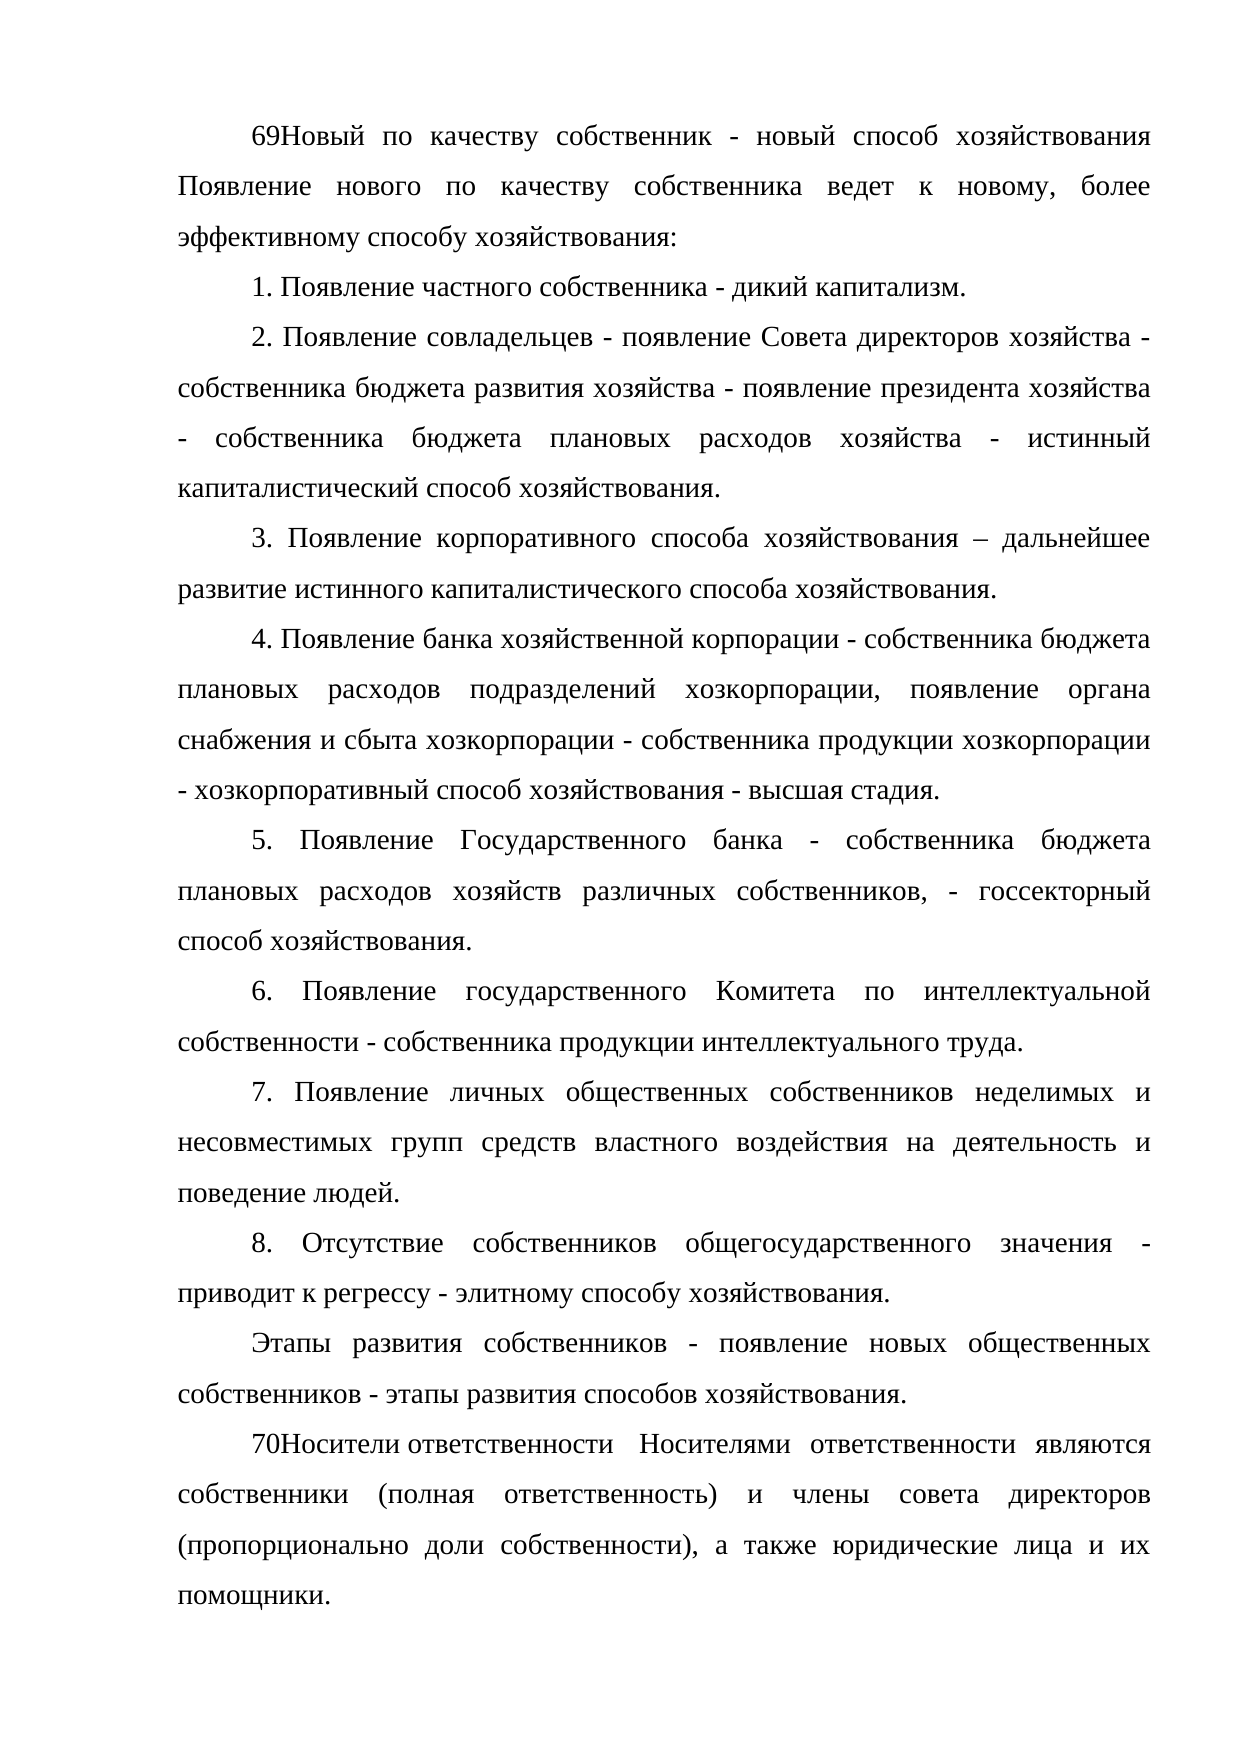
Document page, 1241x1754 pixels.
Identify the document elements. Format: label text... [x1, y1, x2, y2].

text 5. Появление Государственного банка - собственника бюджета плановых расходов хозяйств различных собственников, - госсекторный способ хозяйствования. [177, 822, 1152, 957]
text 4. Появление банка хозяйственной корпорации - собственника бюджета плановых расходов подразделений хозкорпорации, появление органа снабжения и сбыта хозкорпорации - собственника продукции хозкорпорации - хозкорпоративный способ хозяйствования - высшая стадия. [177, 621, 1152, 806]
text 6. Появление государственного Комитета по интеллектуальной собственности - собственника продукции интеллектуального труда. [177, 973, 1152, 1057]
text 7. Появление личных общественных собственников неделимых и несовместимых групп средств властного воздействия на деятельность и поведение людей. [177, 1074, 1152, 1208]
text 69Новый по качеству собственник - новый способ хозяйствования Появление нового по качеству собственника ведет к новому, более эффективному способу хозяйствования: [177, 118, 1152, 252]
text 1. Появление частного собственника - дикий капитализм. [177, 269, 1152, 303]
text 70Носители ответственности Носителями ответственности являются собственники (полная ответственность) и члены совета директоров (пропорционально доли собственности), а также юридические лица и их помощники. [177, 1426, 1152, 1611]
text 2. Появление совладельцев - появление Совета директоров хозяйства - собственника бюджета развития хозяйства - появление президента хозяйства - собственника бюджета плановых расходов хозяйства - истинный капиталистический способ хозяйствования. [177, 319, 1152, 504]
text Этапы развития собственников - появление новых общественных собственников - этапы развития способов хозяйствования. [177, 1326, 1152, 1409]
text 3. Появление корпоративного способа хозяйствования – дальнейшее развитие истинного капиталистического способа хозяйствования. [177, 521, 1152, 604]
text 8. Отсутствие собственников общегосударственного значения - приводит к регрессу - элитному способу хозяйствования. [177, 1225, 1152, 1309]
